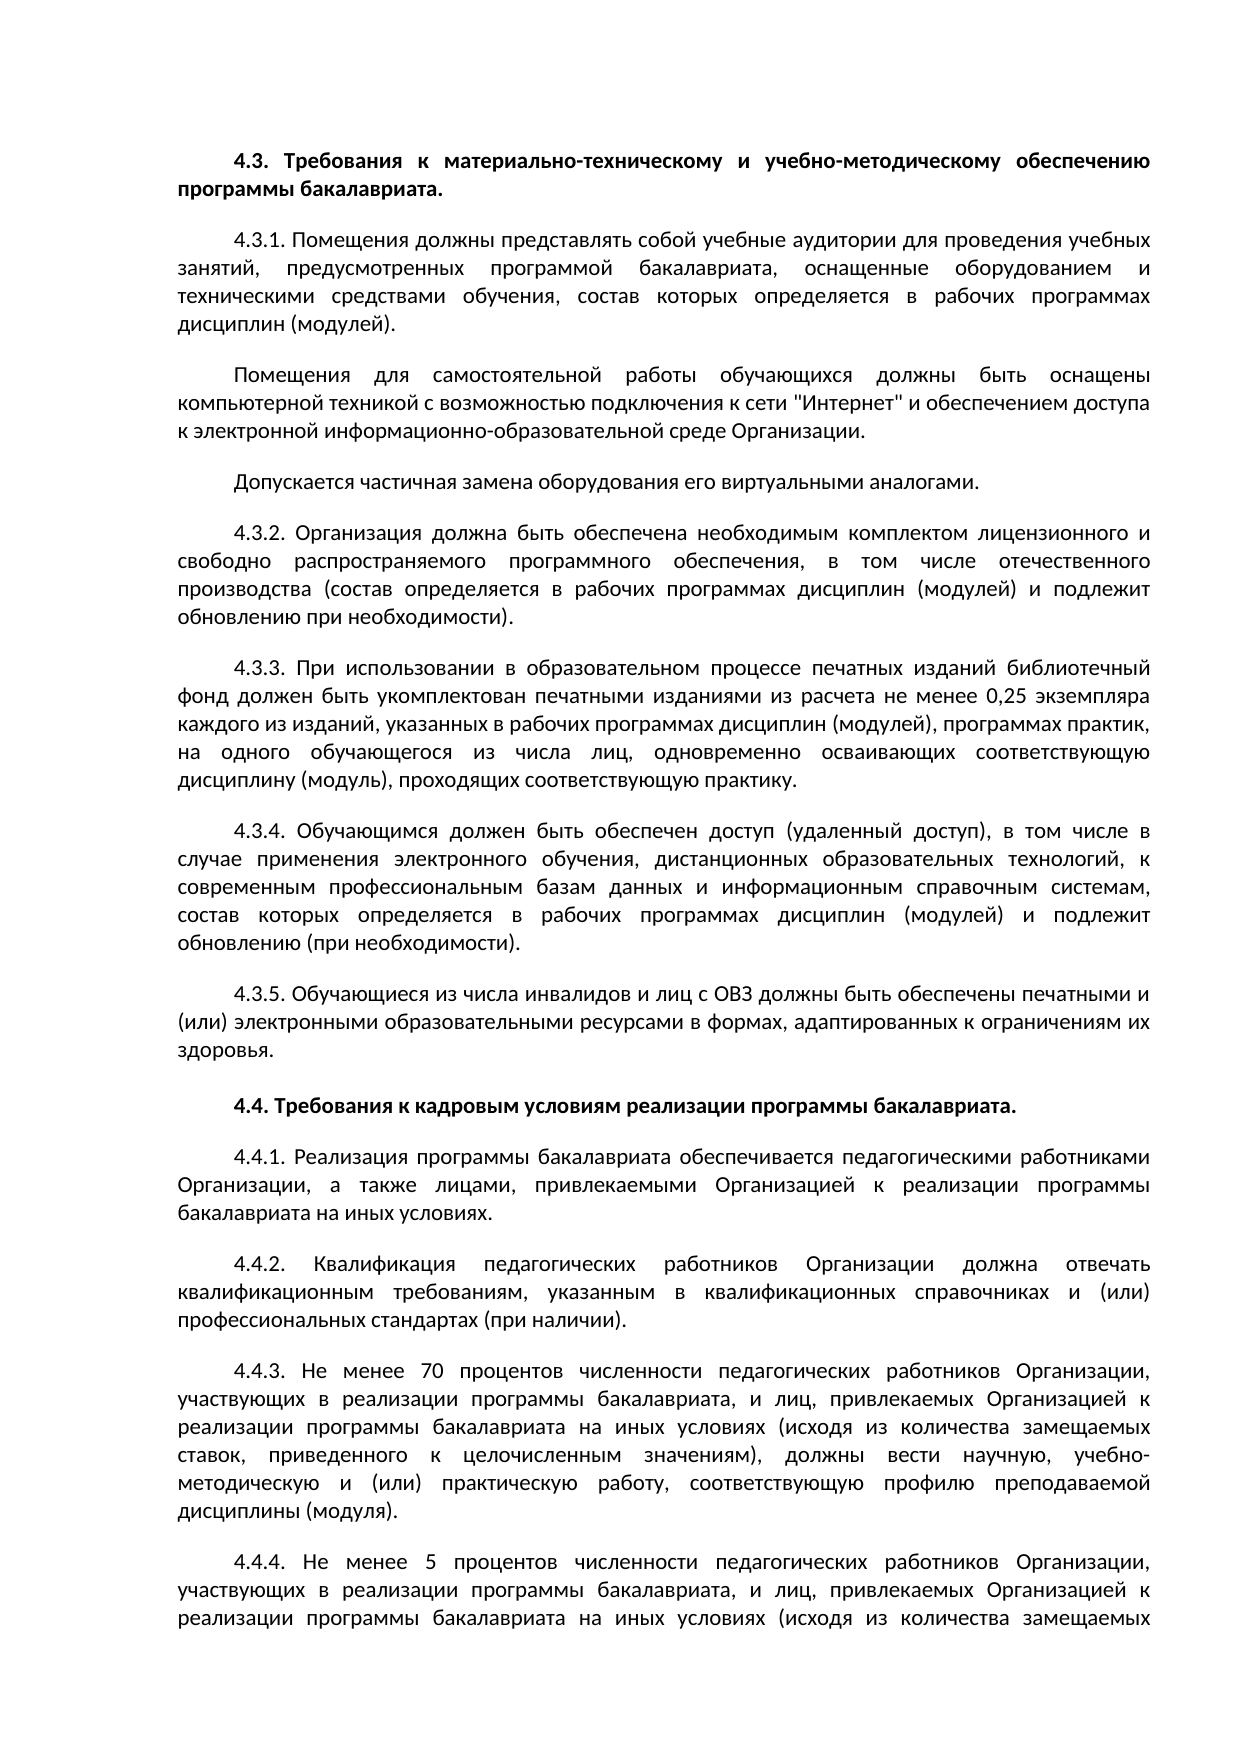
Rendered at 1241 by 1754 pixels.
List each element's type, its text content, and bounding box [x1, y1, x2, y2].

text 4.3.2. Организация должна быть обеспечена необходимым комплектом лицензионного и свободно распространяемого программного обеспечения, в том числе отечественного производства (состав определяется в рабочих программах дисциплин (модулей) и подлежит обновлению при необходимости). [177, 518, 1152, 630]
text 4.3.4. Обучающимся должен быть обеспечен доступ (удаленный доступ), в том числе в случае применения электронного обучения, дистанционных образовательных технологий, к современным профессиональным базам данных и информационным справочным системам, состав которых определяется в рабочих программах дисциплин (модулей) и подлежит обновлению (при необходимости). [177, 816, 1152, 956]
title 4.4. Требования к кадровым условиям реализации программы бакалавриата. [177, 1091, 1152, 1119]
text 4.4.1. Реализация программы бакалавриата обеспечивается педагогическими работниками Организации, а также лицами, привлекаемыми Организацией к реализации программы бакалавриата на иных условиях. [177, 1142, 1152, 1226]
text 4.3.1. Помещения должны представлять собой учебные аудитории для проведения учебных занятий, предусмотренных программой бакалавриата, оснащенные оборудованием и техническими средствами обучения, состав которых определяется в рабочих программах дисциплин (модулей). [177, 225, 1152, 337]
title 4.3. Требования к материально-техническому и учебно-методическому обеспечению программы бакалавриата. [177, 146, 1152, 202]
text Допускается частичная замена оборудования его виртуальными аналогами. [177, 467, 1152, 495]
text 4.3.5. Обучающиеся из числа инвалидов и лиц с ОВЗ должны быть обеспечены печатными и (или) электронными образовательными ресурсами в формах, адаптированных к ограничениям их здоровья. [177, 979, 1152, 1063]
text 4.4.3. Не менее 70 процентов численности педагогических работников Организации, участвующих в реализации программы бакалавриата, и лиц, привлекаемых Организацией к реализации программы бакалавриата на иных условиях (исходя из количества замещаемых ставок, приведенного к целочисленным значениям), должны вести научную, учебно-методическую и (или) практическую работу, соответствующую профилю преподаваемой дисциплины (модуля). [177, 1356, 1152, 1524]
text Помещения для самостоятельной работы обучающихся должны быть оснащены компьютерной техникой с возможностью подключения к сети "Интернет" и обеспечением доступа к электронной информационно-образовательной среде Организации. [177, 360, 1152, 444]
text 4.4.2. Квалификация педагогических работников Организации должна отвечать квалификационным требованиям, указанным в квалификационных справочниках и (или) профессиональных стандартах (при наличии). [177, 1249, 1152, 1333]
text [177, 1547, 1152, 1631]
text 4.3.3. При использовании в образовательном процессе печатных изданий библиотечный фонд должен быть укомплектован печатными изданиями из расчета не менее 0,25 экземпляра каждого из изданий, указанных в рабочих программах дисциплин (модулей), программах практик, на одного обучающегося из числа лиц, одновременно осваивающих соответствующую дисциплину (модуль), проходящих соответствующую практику. [177, 653, 1152, 793]
